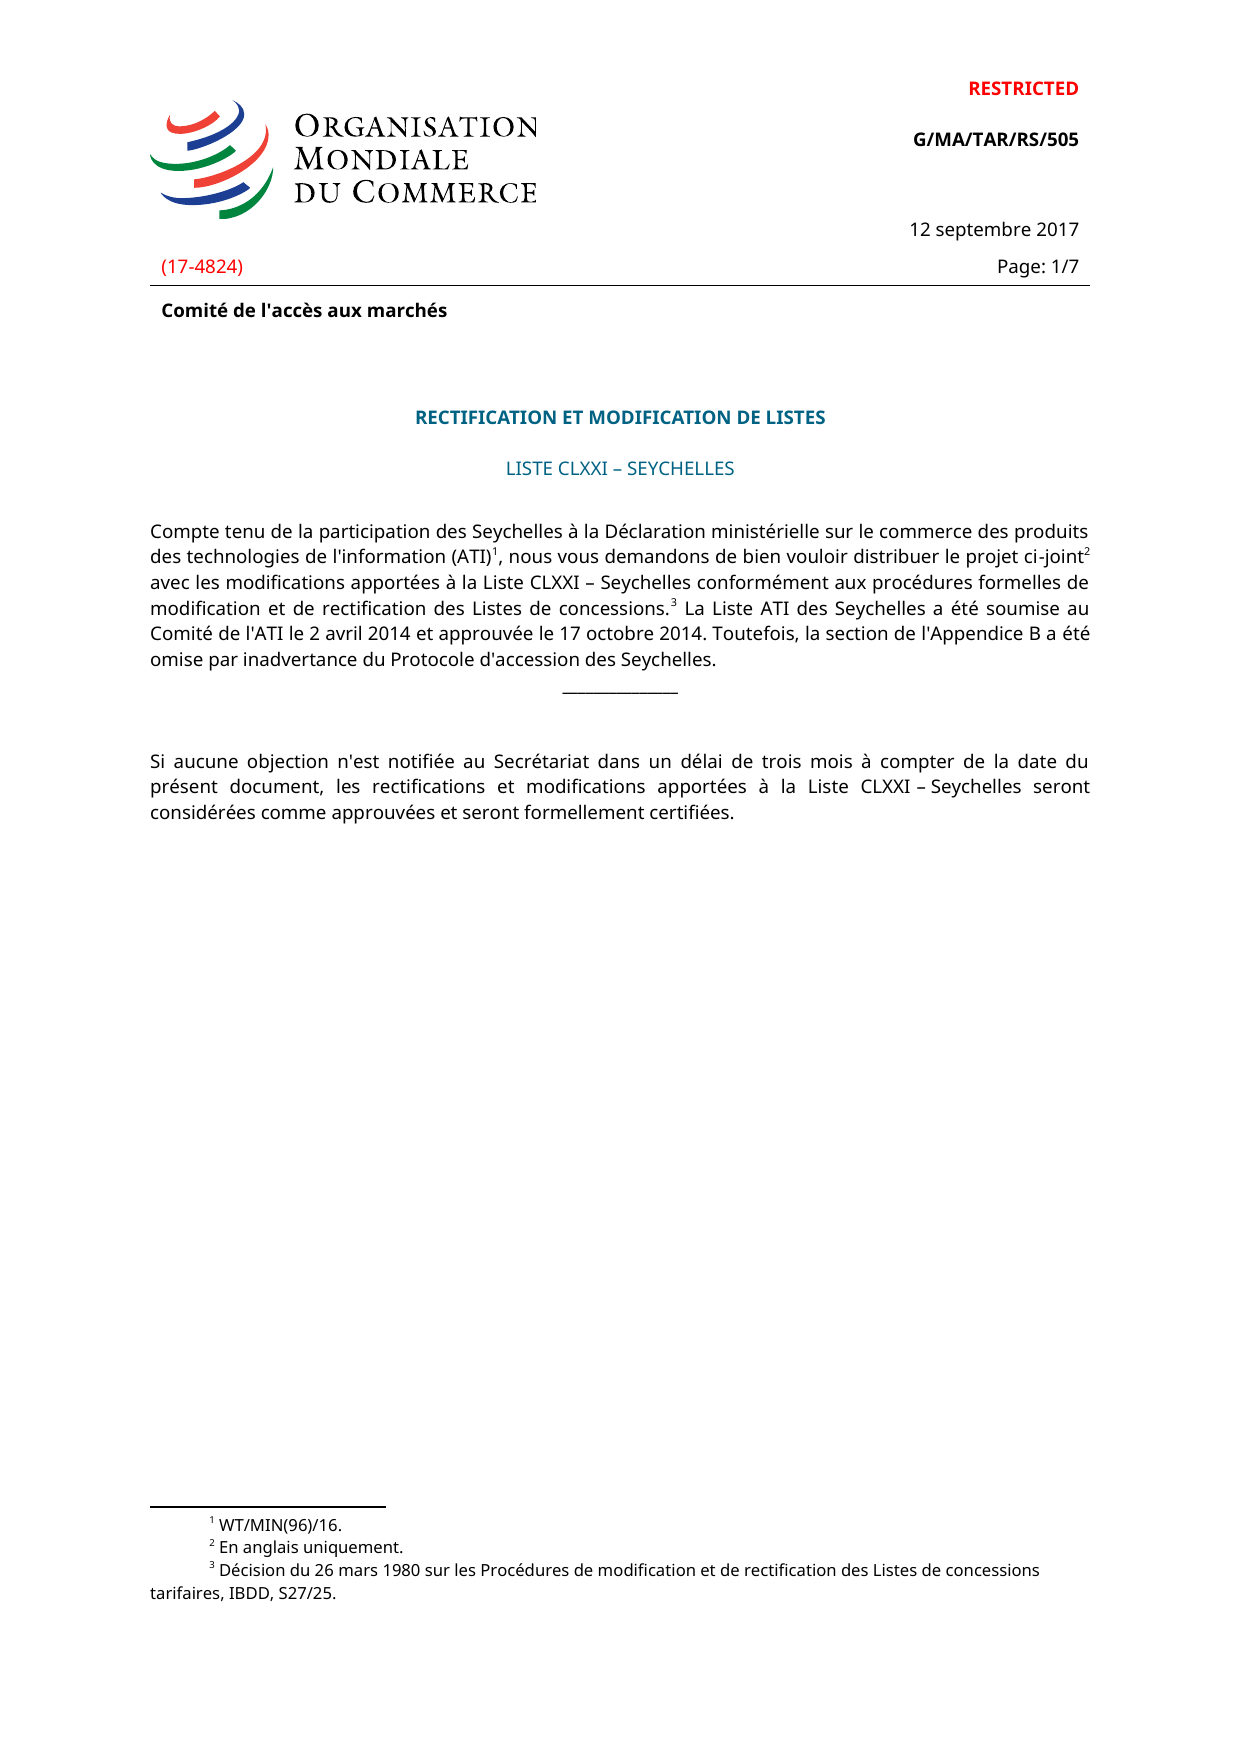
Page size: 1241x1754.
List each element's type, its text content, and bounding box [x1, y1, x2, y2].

text Si aucune objection n'est notifiée au Secrétariat dans un délai de trois mois à compter de la date du présent document, les rectifications et modifications apportées à la Liste CLXXI – Seychelles seront considérées comme approuvées et seront formellement certifiées. [150, 748, 1090, 824]
title RECTIFICATION ET MODIFICATION DE LISTES [150, 405, 1090, 430]
text Compte tenu de la participation des Seychelles à la Déclaration ministérielle sur le commerce des produits des technologies de l'information (ATI), nous vous demandons de bien vouloir distribuer le projet ci-joint avec les modifications apportées à la Liste CLXXI – Seychelles conformément aux procédures formelles de modification et de rectification des Listes de concessions. La Liste ATI des Seychelles a été soumise au Comité de l'ATI le 2 avril 2014 et approuvée le 17 octobre 2014. Toutefois, la section de l'Appendice B a été omise par inadvertance du Protocole d'accession des Seychelles. [150, 518, 1090, 671]
title LISTE CLXXI – SEYCHELLES [150, 455, 1090, 481]
text _______________ [150, 671, 1090, 697]
